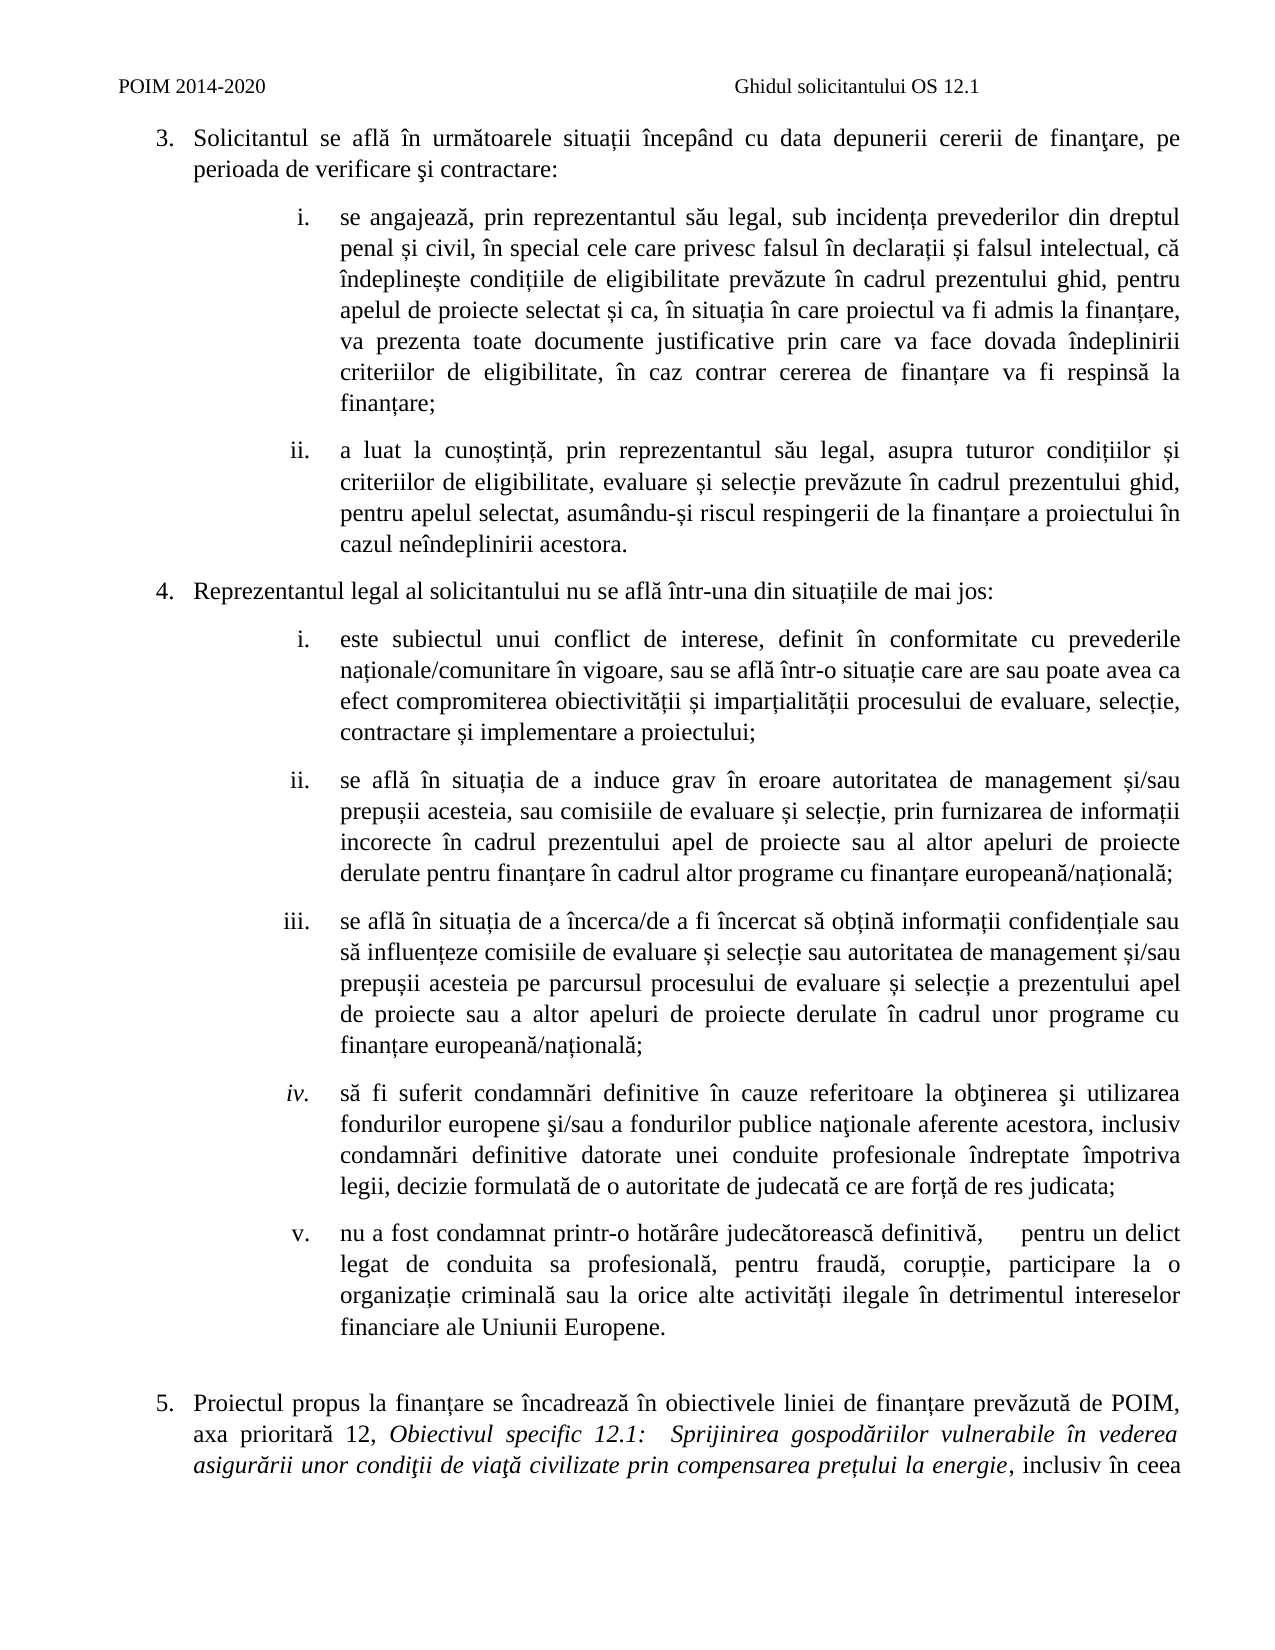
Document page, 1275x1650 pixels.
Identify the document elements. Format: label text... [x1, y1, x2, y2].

list a luat la cunoștință, prin reprezentantul său legal, asupra tuturor condițiilor și criteriilor de eligibilitate, evaluare și selecție prevăzute în cadrul prezentului ghid, pentru apelul selectat, asumându-și riscul respingerii de la finanțare a proiectului în cazul neîndeplinirii acestora. [310, 436, 1181, 557]
list se angajează, prin reprezentantul său legal, sub incidența prevederilor din dreptul penal și civil, în special cele care privesc falsul în declarații și falsul intelectual, că îndeplinește condițiile de eligibilitate prevăzute în cadrul prezentului ghid, pentru apelul de proiecte selectat și ca, în situația în care proiectul va fi admis la finanțare, va prezenta toate documente justificative prin care va face dovada îndeplinirii criteriilor de eligibilitate, în caz contrar cererea de finanțare va fi respinsă la finanțare; [310, 202, 1181, 417]
list Solicitantul se află în următoarele situații începând cu data depunerii cererii de finanţare, pe perioada de verificare şi contractare: [156, 123, 1181, 183]
list se află în situația de a încerca/de a fi încercat să obțină informații confidențiale sau să influențeze comisiile de evaluare și selecție sau autoritatea de management și/sau prepușii acesteia pe parcursul procesului de evaluare și selecție a prezentului apel de proiecte sau a altor apeluri de proiecte derulate în cadrul unor programe cu finanțare europeană/națională; [310, 906, 1181, 1059]
list se află în situația de a induce grav în eroare autoritatea de management și/sau prepușii acesteia, sau comisiile de evaluare și selecție, prin furnizarea de informații incorecte în cadrul prezentului apel de proiecte sau al altor apeluri de proiecte derulate pentru finanțare în cadrul altor programe cu finanțare europeană/națională; [310, 765, 1181, 887]
list să fi suferit condamnări definitive în cauze referitoare la obţinerea şi utilizarea fondurilor europene şi/sau a fondurilor publice naţionale aferente acestora, inclusiv condamnări definitive datorate unei conduite profesionale îndreptate împotriva legii, decizie formulată de o autoritate de judecată ce are forță de res judicata; [310, 1078, 1181, 1199]
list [156, 1388, 1181, 1479]
list nu a fost condamnat printr-o hotărâre judecătorească definitivă, pentru un delict legat de conduita sa profesională, pentru fraudă, corupție, participare la o organizație criminală sau la orice alte activități ilegale în detrimentul intereselor financiare ale Uniunii Europene. [310, 1218, 1181, 1340]
list este subiectul unui conflict de interese, definit în conformitate cu prevederile naționale/comunitare în vigoare, sau se află într-o situație care are sau poate avea ca efect compromiterea obiectivității și imparțialității procesului de evaluare, selecție, contractare și implementare a proiectului; [310, 624, 1181, 746]
list Reprezentantul legal al solicitantului nu se află într-una din situațiile de mai jos: [156, 576, 1181, 605]
